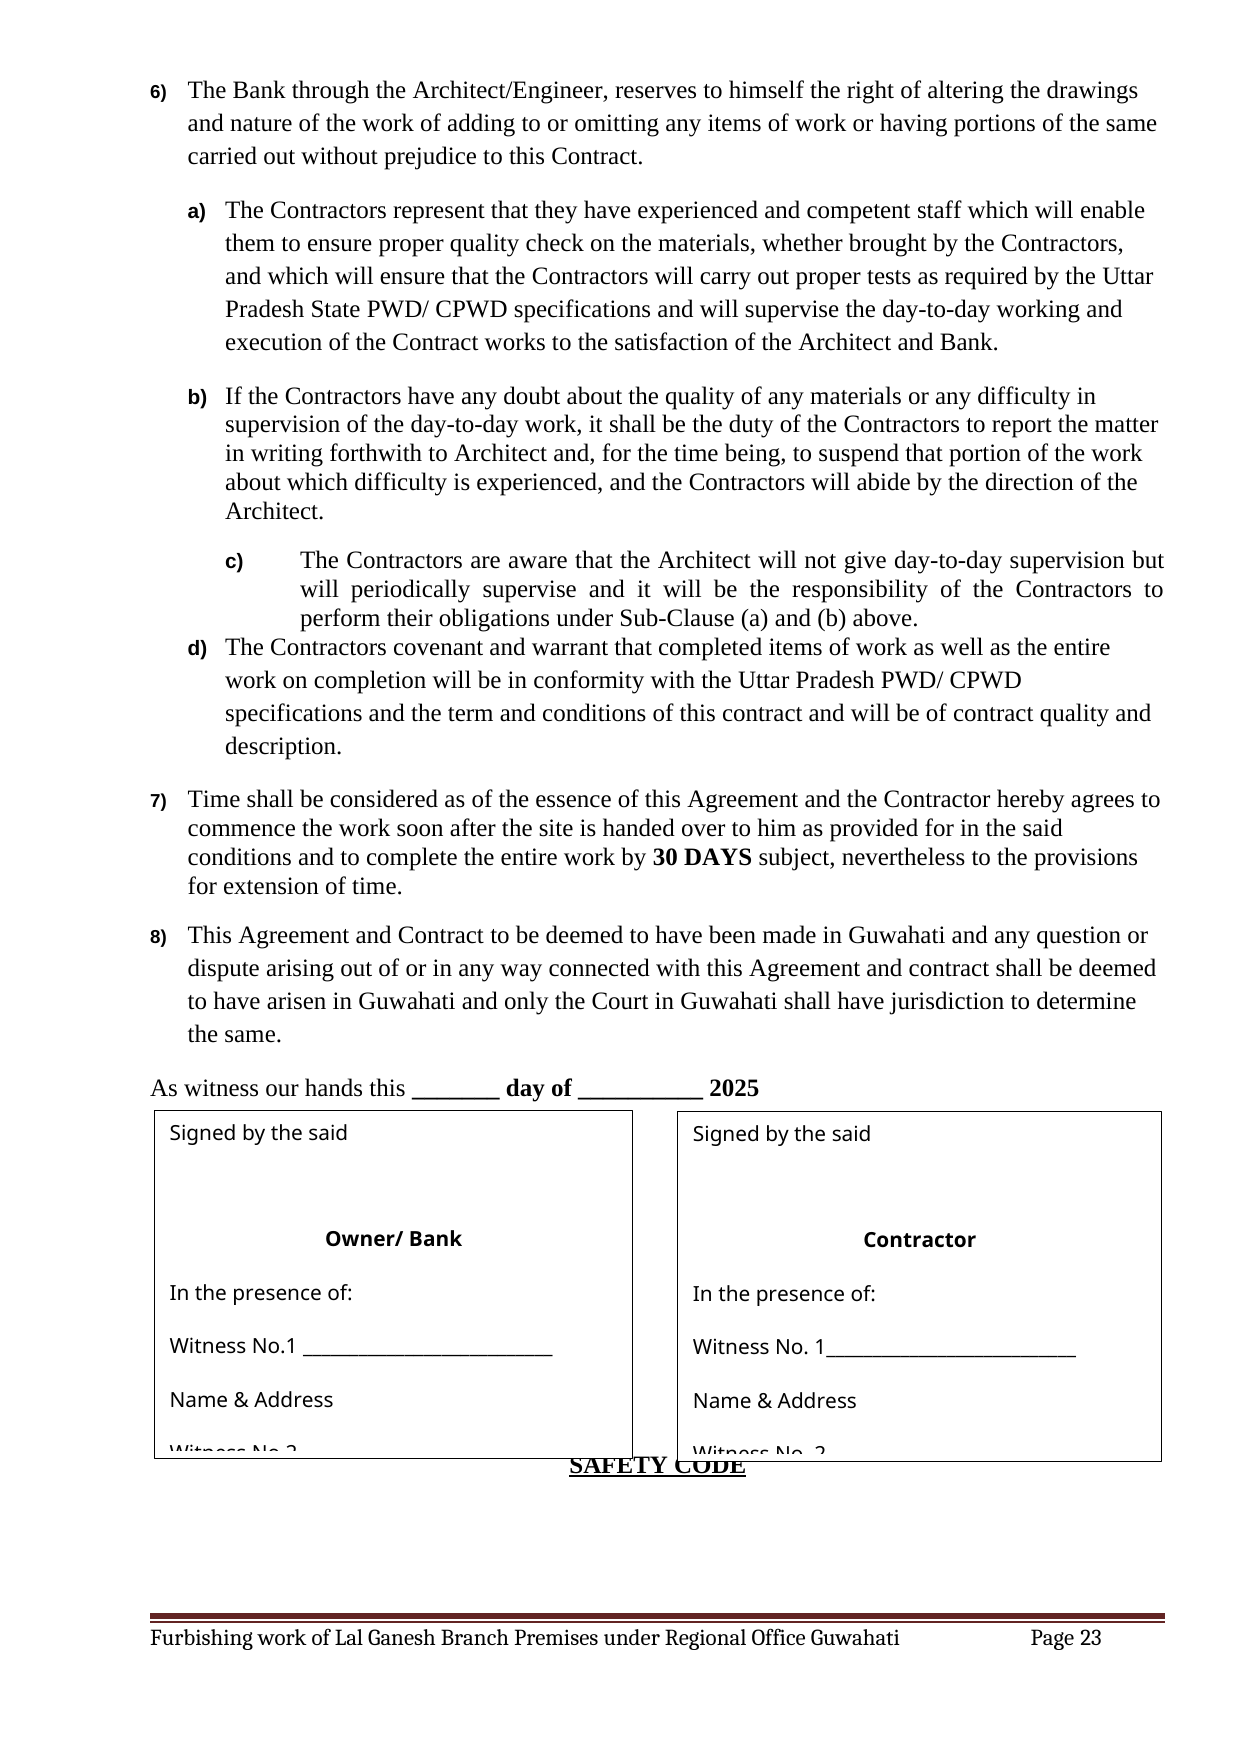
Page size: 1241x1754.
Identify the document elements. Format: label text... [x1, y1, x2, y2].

text As witness our hands this _______ day of __________ 2025 [150, 1073, 1165, 1102]
text SAFETY CODE [150, 1450, 1165, 1479]
list The Contractors are aware that the Architect will not give day-to-day supervision but will periodically supervise and it will be the responsibility of the Contractors to perform their obligations under Sub-Clause (a) and (b) above. [225, 545, 1165, 632]
